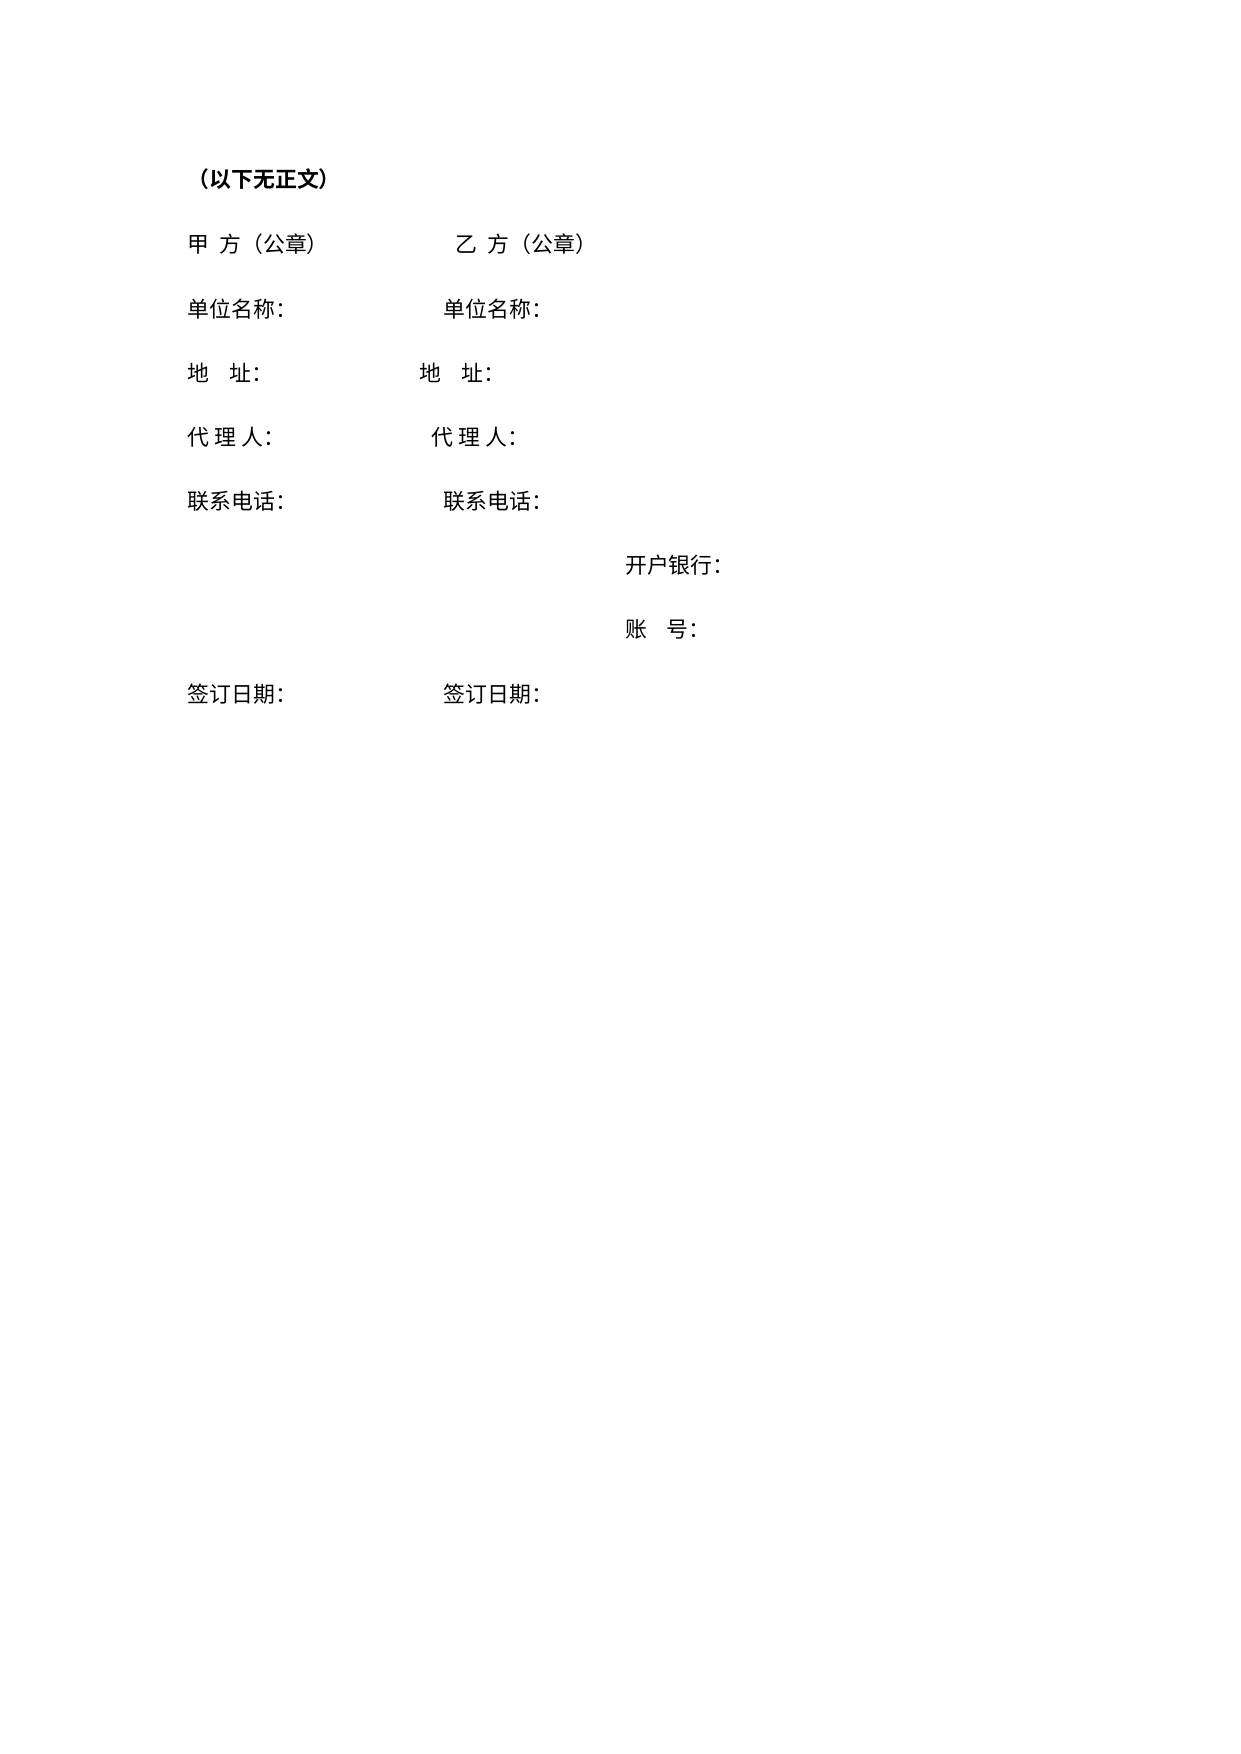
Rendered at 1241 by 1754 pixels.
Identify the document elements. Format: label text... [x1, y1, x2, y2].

text 地 址： 地 址： [187, 355, 1053, 388]
text 单位名称： 单位名称： [187, 291, 1053, 324]
text 联系电话： 联系电话： [187, 484, 1053, 516]
text 账 号： [187, 612, 1053, 644]
text 开户银行： [187, 548, 1053, 580]
text 代 理 人： 代 理 人： [187, 419, 1053, 452]
text （以下无正文） [187, 162, 1053, 194]
text 签订日期： 签订日期： [187, 676, 1053, 709]
text 甲 方（公章） 乙 方（公章） [187, 227, 1053, 259]
